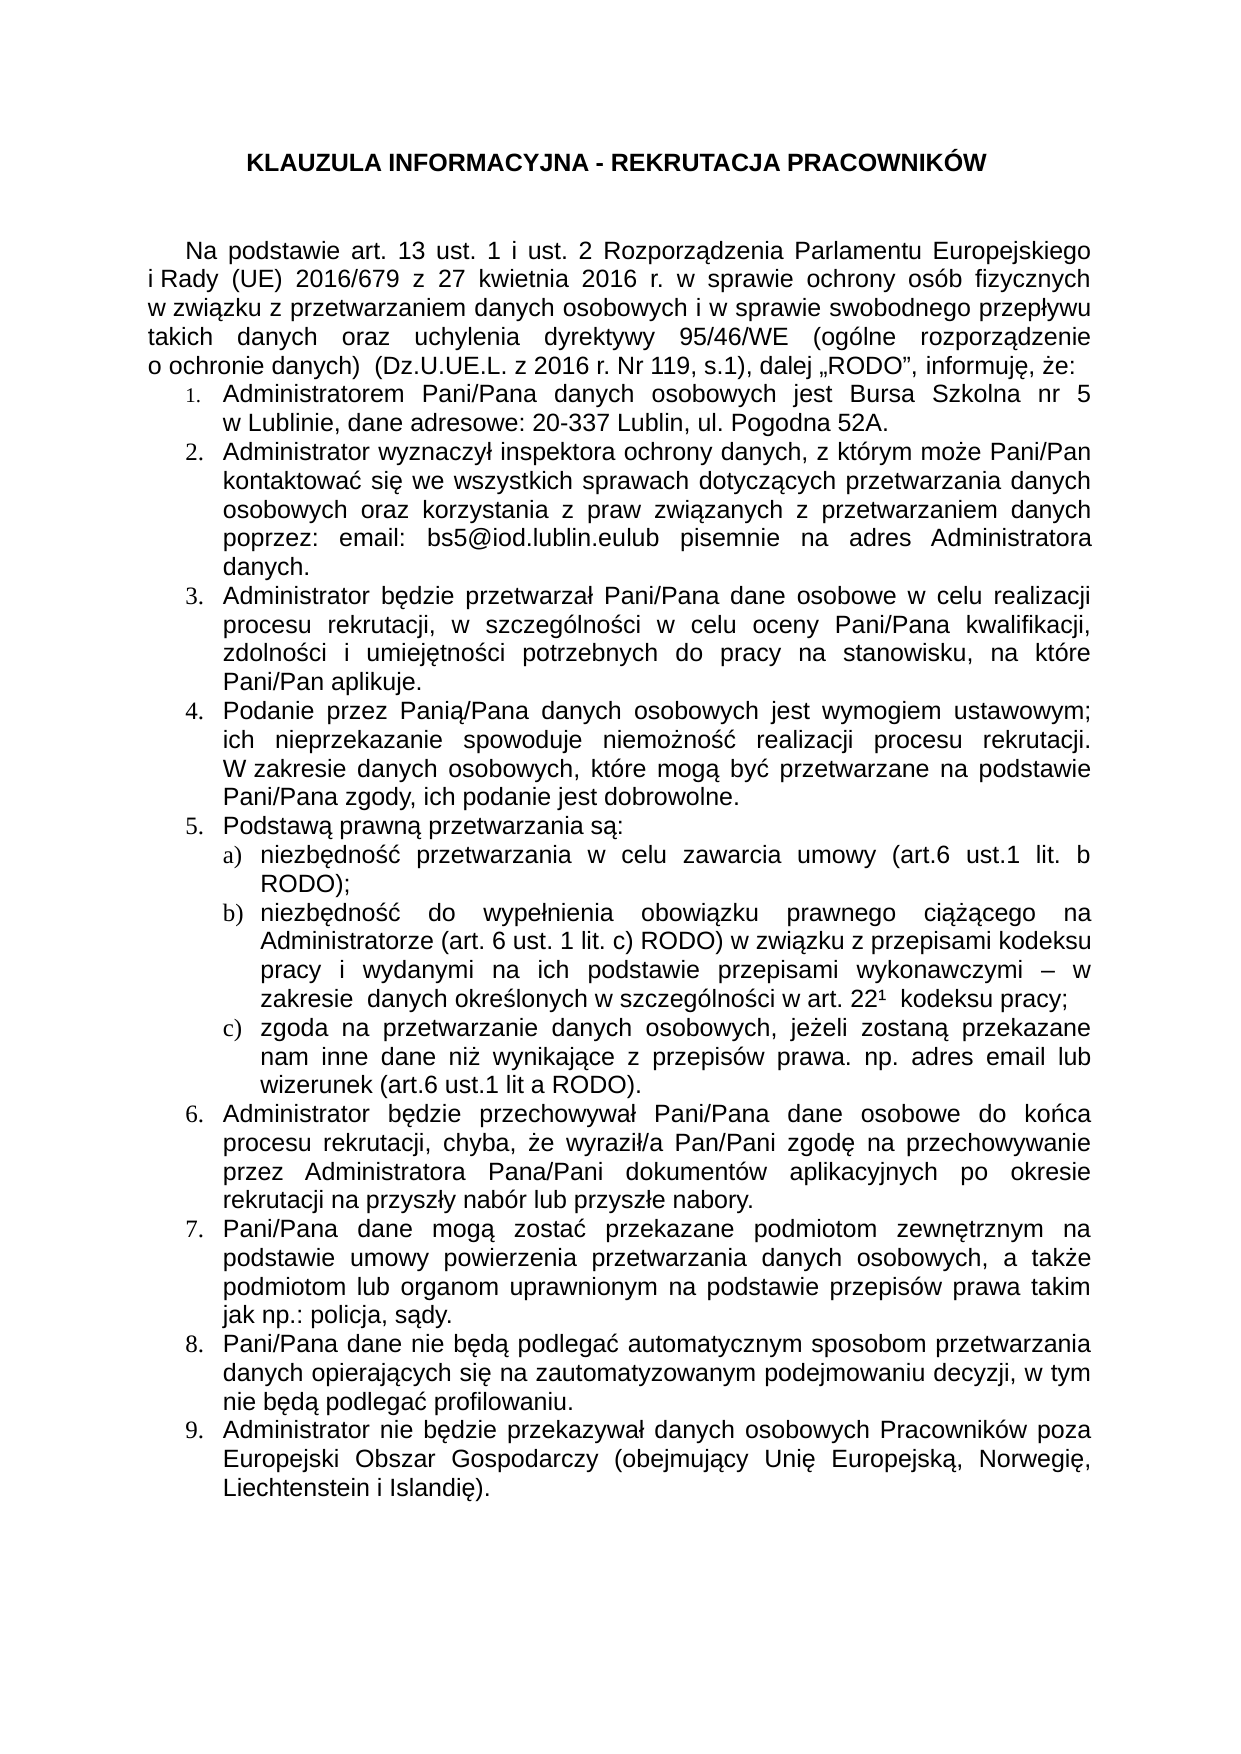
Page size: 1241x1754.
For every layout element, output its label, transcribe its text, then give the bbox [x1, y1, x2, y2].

list Administrator będzie przetwarzał Pani/Pana dane osobowe w celu realizacji procesu rekrutacji, w szczególności w celu oceny Pani/Pana kwalifikacji, zdolności i umiejętności potrzebnych do pracy na stanowisku, na które Pani/Pan aplikuje. [185, 581, 1092, 696]
list Podstawą prawną przetwarzania są: [185, 811, 1092, 840]
list Administrator wyznaczył inspektora ochrony danych, z którym może Pani/Pan kontaktować się we wszystkich sprawach dotyczących przetwarzania danych osobowych oraz korzystania z praw związanych z przetwarzaniem danych poprzez: email: bs5@iod.lublin.eulub pisemnie na adres Administratora danych. [185, 437, 1092, 581]
text KLAUZULA INFORMACYJNA - REKRUTACJA PRACOWNIKÓW [148, 148, 1092, 207]
list zgoda na przetwarzanie danych osobowych, jeżeli zostaną przekazane nam inne dane niż wynikające z przepisów prawa. np. adres email lub wizerunek (art.6 ust.1 lit a RODO). [223, 1013, 1092, 1099]
list Podanie przez Panią/Pana danych osobowych jest wymogiem ustawowym; ich nieprzekazanie spowoduje niemożność realizacji procesu rekrutacji. W zakresie danych osobowych, które mogą być przetwarzane na podstawie Pani/Pana zgody, ich podanie jest dobrowolne. [185, 696, 1092, 811]
list niezbędność przetwarzania w celu zawarcia umowy (art.6 ust.1 lit. b RODO); [223, 840, 1092, 897]
list Pani/Pana dane nie będą podlegać automatycznym sposobom przetwarzania danych opierających się na zautomatyzowanym podejmowaniu decyzji, w tym nie będą podlegać profilowaniu. [185, 1329, 1092, 1416]
list Administratorem Pani/Pana danych osobowych jest Bursa Szkolna nr 5 w Lublinie, dane adresowe: 20-337 Lublin, ul. Pogodna 52A. [185, 379, 1092, 437]
text Na podstawie art. 13 ust. 1 i ust. 2 Rozporządzenia Parlamentu Europejskiego i Rady (UE) 2016/679 z 27 kwietnia 2016 r. w sprawie ochrony osób fizycznych w związku z przetwarzaniem danych osobowych i w sprawie swobodnego przepływu takich danych oraz uchylenia dyrektywy 95/46/WE (ogólne rozporządzenie o ochronie danych) (Dz.U.UE.L. z 2016 r. Nr 119, s.1), dalej „RODO”, informuję, że: [148, 236, 1092, 379]
list Administrator nie będzie przekazywał danych osobowych Pracowników poza Europejski Obszar Gospodarczy (obejmujący Unię Europejską, Norwegię, Liechtenstein i Islandię). [185, 1416, 1092, 1502]
list Administrator będzie przechowywał Pani/Pana dane osobowe do końca procesu rekrutacji, chyba, że wyraził/a Pan/Pani zgodę na przechowywanie przez Administratora Pana/Pani dokumentów aplikacyjnych po okresie rekrutacji na przyszły nabór lub przyszłe nabory. [185, 1099, 1092, 1214]
list niezbędność do wypełnienia obowiązku prawnego ciążącego na Administratorze (art. 6 ust. 1 lit. c) RODO) w związku z przepisami kodeksu pracy i wydanymi na ich podstawie przepisami wykonawczymi – w zakresie danych określonych w szczególności w art. 22¹ kodeksu pracy; [223, 897, 1092, 1013]
list Pani/Pana dane mogą zostać przekazane podmiotom zewnętrznym na podstawie umowy powierzenia przetwarzania danych osobowych, a także podmiotom lub organom uprawnionym na podstawie przepisów prawa takim jak np.: policja, sądy. [185, 1214, 1092, 1329]
